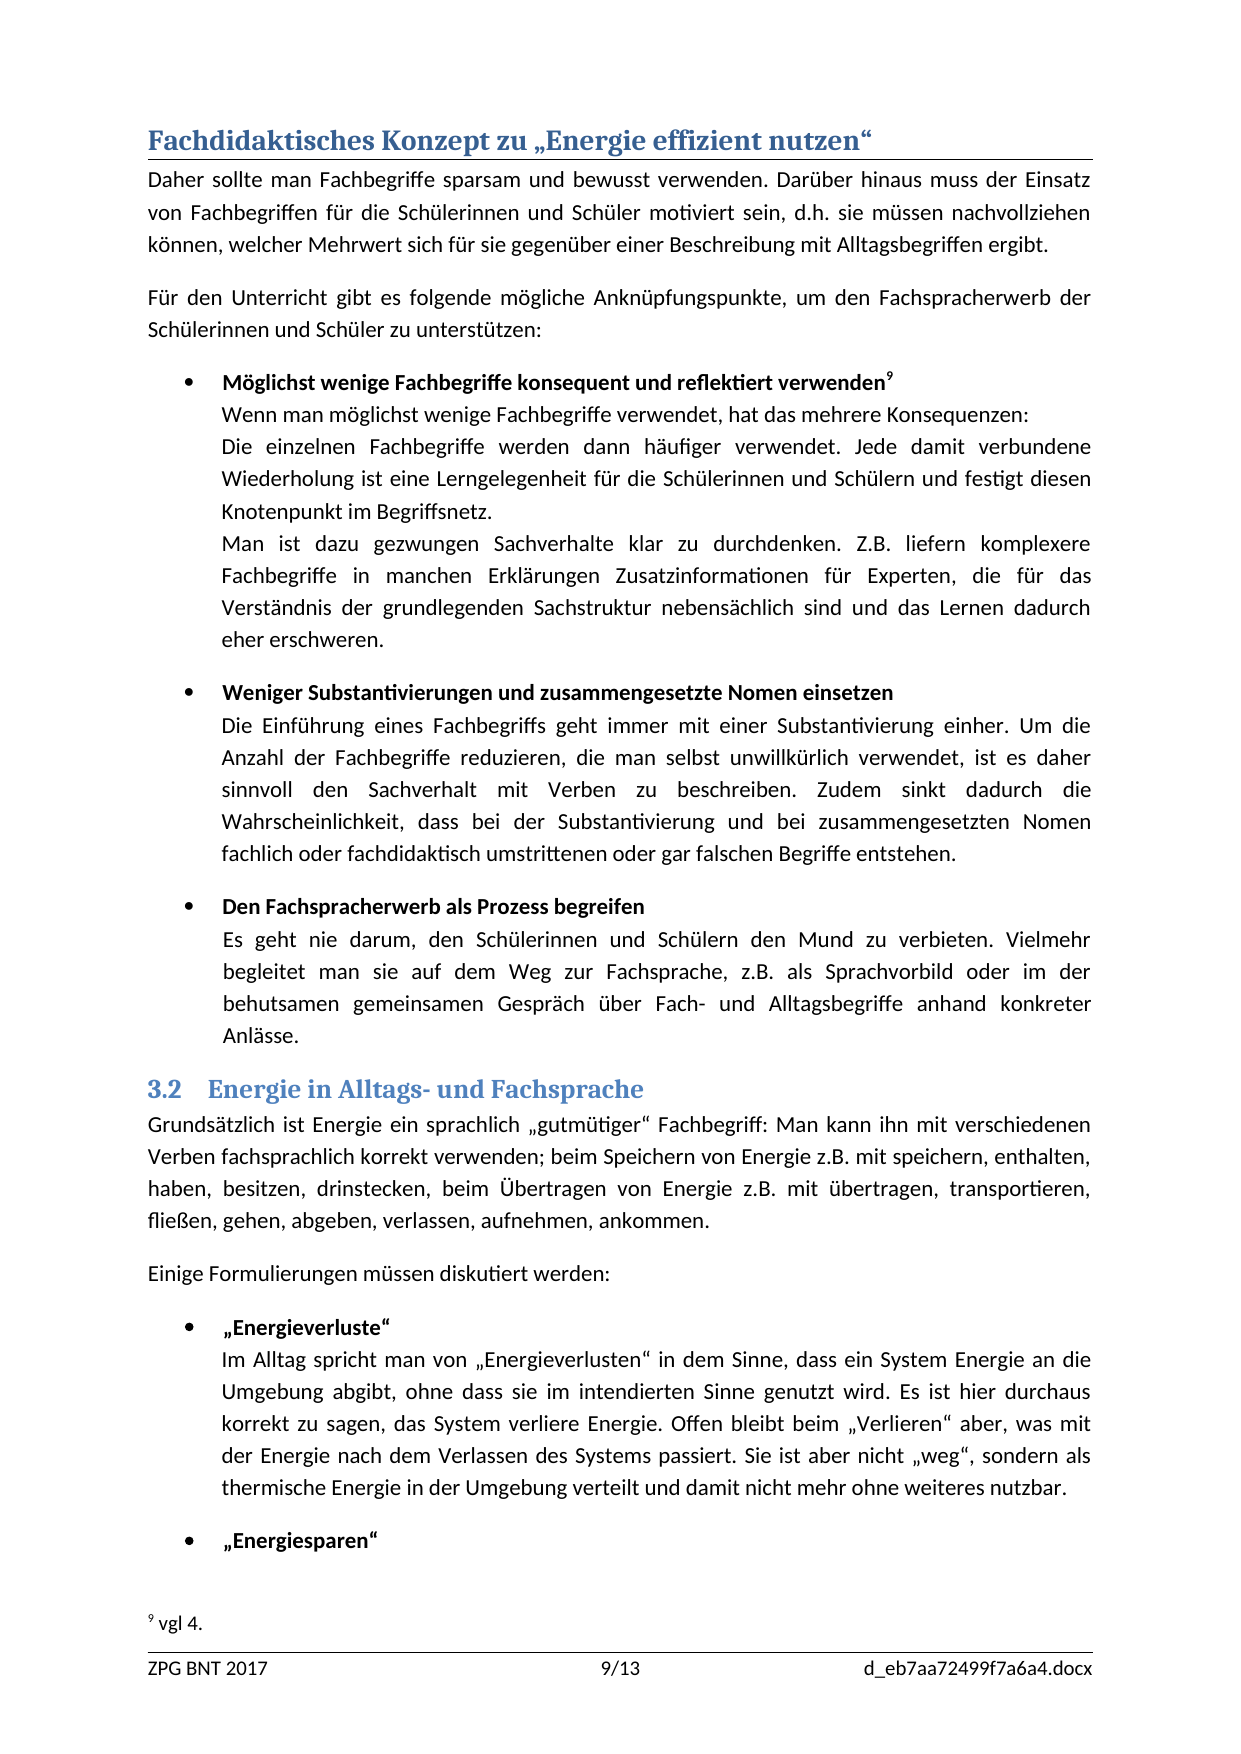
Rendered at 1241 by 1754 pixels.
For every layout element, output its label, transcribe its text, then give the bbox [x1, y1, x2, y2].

list „Energiesparen“ [185, 1527, 1093, 1554]
text Die Einführung eines Fachbegriffs geht immer mit einer Substantivierung einher. Um die Anzahl der Fachbegriffe reduzieren, die man selbst unwillkürlich verwendet, ist es daher sinnvoll den Sachverhalt mit Verben zu beschreiben. Zudem sinkt dadurch die Wahrscheinlichkeit, dass bei der Substantivierung und bei zusammengesetzten Nomen fachlich oder fachdidaktisch umstrittenen oder gar falschen Begriffe entstehen. [221, 711, 1093, 867]
text Es geht nie darum, den Schülerinnen und Schülern den Mund zu verbieten. Vielmehr begleitet man sie auf dem Weg zur Fachsprache, z.B. als Sprachvorbild oder im der behutsamen gemeinsamen Gespräch über Fach- und Alltagsbegriffe anhand konkreter Anlässe. [223, 925, 1093, 1049]
list Möglichst wenige Fachbegriffe konsequent und reflektiert verwenden [185, 368, 1093, 396]
subtitle Energie in Alltags- und Fachsprache [148, 1074, 1093, 1105]
text Im Alltag spricht man von „Energieverlusten“ in dem Sinne, dass ein System Energie an die Umgebung abgibt, ohne dass sie im intendierten Sinne genutzt wird. Es ist hier durchaus korrekt zu sagen, das System verliere Energie. Offen bleibt beim „Verlieren“ aber, was mit der Energie nach dem Verlassen des Systems passiert. Sie ist aber nicht „weg“, sondern als thermische Energie in der Umgebung verteilt und damit nicht mehr ohne weiteres nutzbar. [221, 1345, 1093, 1502]
text Wenn man möglichst wenige Fachbegriffe verwendet, hat das mehrere Konsequenzen: [221, 400, 1093, 428]
text Daher sollte man Fachbegriffe sparsam und bewusst verwenden. Darüber hinaus muss der Einsatz von Fachbegriffen für die Schülerinnen und Schüler motiviert sein, d.h. sie müssen nachvollziehen können, welcher Mehrwert sich für sie gegenüber einer Beschreibung mit Alltagsbegriffen ergibt. [148, 165, 1093, 258]
list „Energieverluste“ [185, 1313, 1093, 1341]
list Den Fachspracherwerb als Prozess begreifen [185, 892, 1093, 921]
text Einige Formulierungen müssen diskutiert werden: [148, 1259, 1093, 1288]
text Grundsätzlich ist Energie ein sprachlich „gutmütiger“ Fachbegriff: Man kann ihn mit verschiedenen Verben fachsprachlich korrekt verwenden; beim Speichern von Energie z.B. mit speichern, enthalten, haben, besitzen, drinstecken, beim Übertragen von Energie z.B. mit übertragen, transportieren, fließen, gehen, abgeben, verlassen, aufnehmen, ankommen. [148, 1110, 1093, 1234]
text Man ist dazu gezwungen Sachverhalte klar zu durchdenken. Z.B. liefern komplexere Fachbegriffe in manchen Erklärungen Zusatzinformationen für Experten, die für das Verständnis der grundlegenden Sachstruktur nebensächlich sind und das Lernen dadurch eher erschweren. [221, 529, 1093, 653]
text Die einzelnen Fachbegriffe werden dann häufiger verwendet. Jede damit verbundene Wiederholung ist eine Lerngelegenheit für die Schülerinnen und Schülern und festigt diesen Knotenpunkt im Begriffsnetz. [221, 432, 1093, 525]
list Weniger Substantivierungen und zusammengesetzte Nomen einsetzen [185, 678, 1093, 707]
text Für den Unterricht gibt es folgende mögliche Anknüpfungspunkte, um den Fachspracherwerb der Schülerinnen und Schüler zu unterstützen: [148, 283, 1093, 343]
